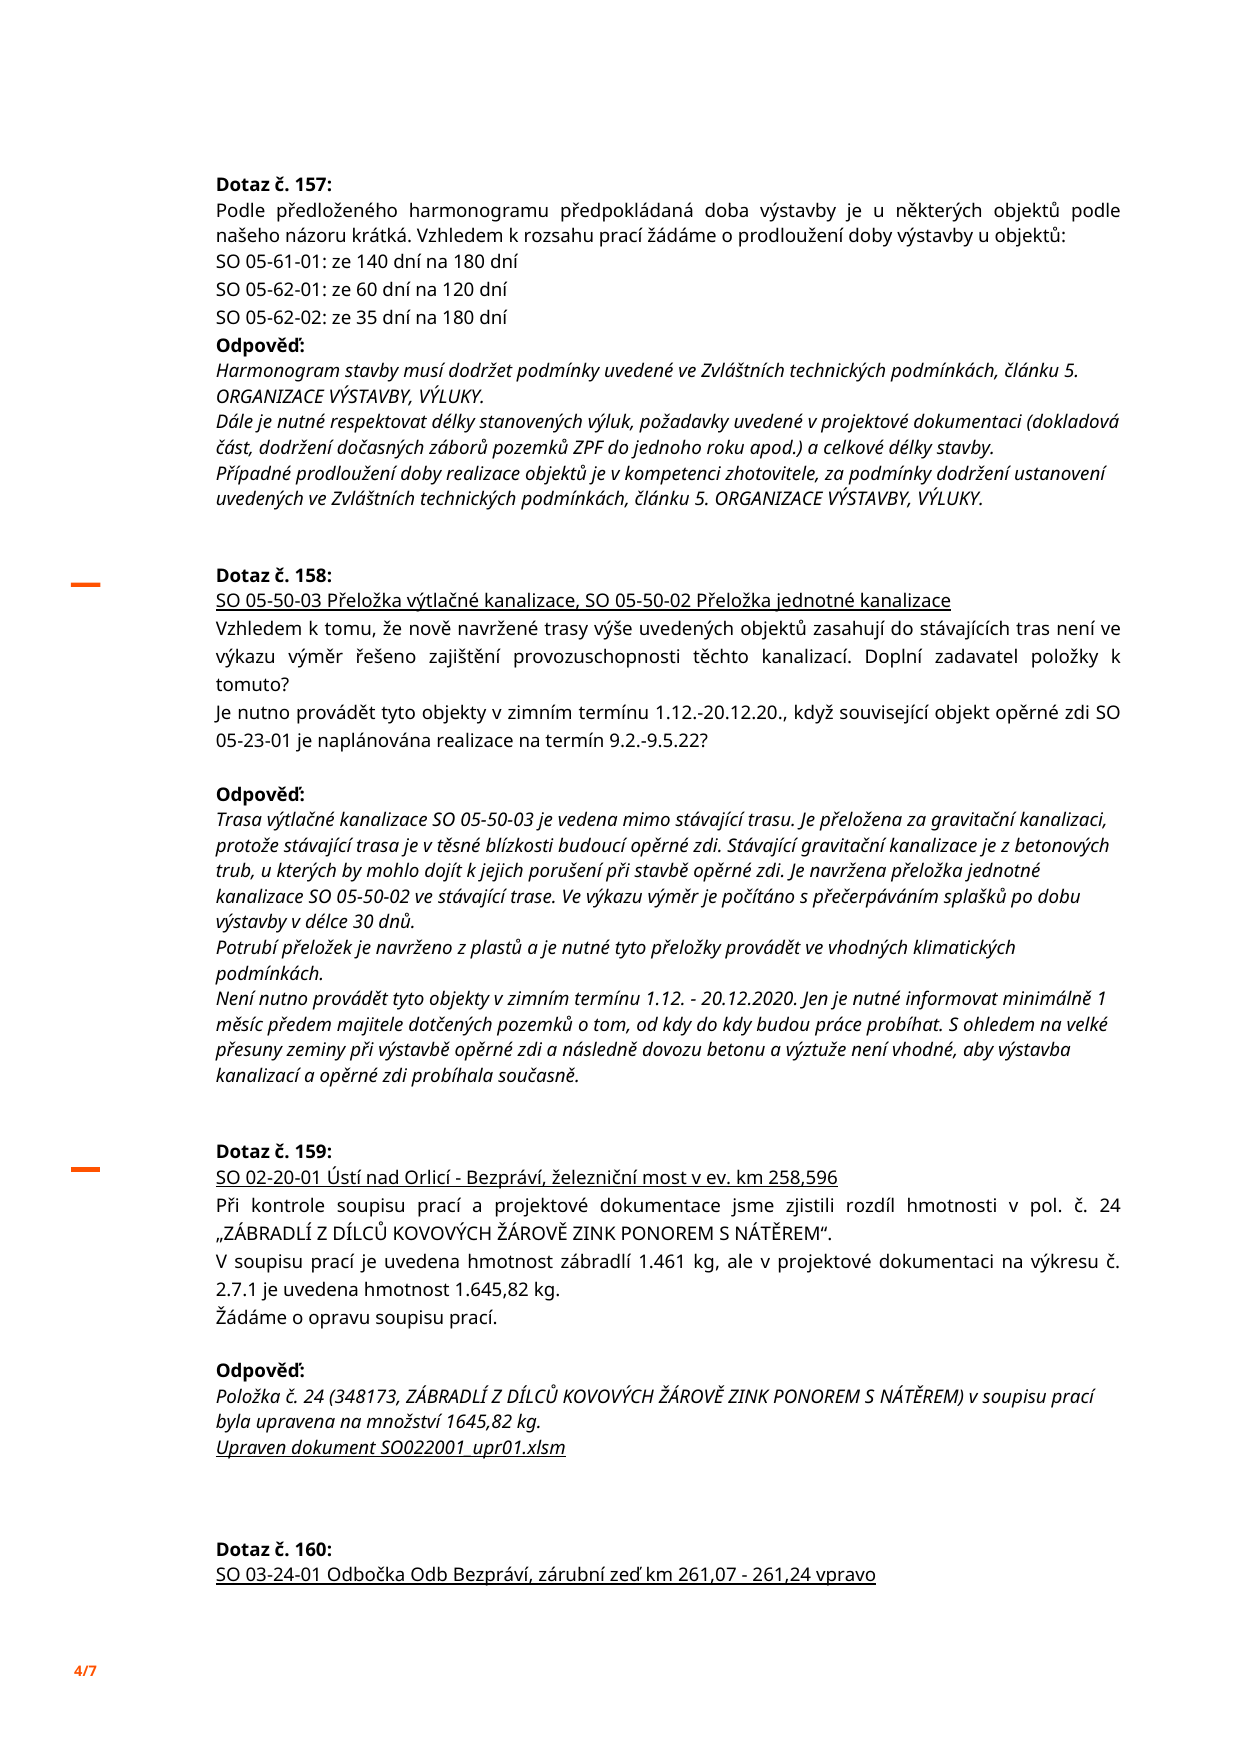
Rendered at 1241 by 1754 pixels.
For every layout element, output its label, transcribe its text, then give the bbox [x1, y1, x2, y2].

text Případné prodloužení doby realizace objektů je v kompetenci zhotovitele, za podmínky dodržení ustanovení uvedených ve Zvláštních technických podmínkách, článku 5. ORGANIZACE VÝSTAVBY, VÝLUKY. [216, 460, 1122, 511]
text SO 05-61-01: ze 140 dní na 180 dní [216, 248, 1122, 274]
text SO 03-24-01 Odbočka Odb Bezpráví, zárubní zeď km 261,07 - 261,24 vpravo [216, 1562, 1122, 1587]
text Upraven dokument SO022001_upr01.xlsm [216, 1434, 1122, 1460]
text Dotaz č. 158: [216, 562, 1122, 587]
text Žádáme o opravu soupisu prací. [216, 1304, 1122, 1329]
text SO 05-62-02: ze 35 dní na 180 dní [216, 304, 1122, 330]
text SO 05-50-03 Přeložka výtlačné kanalizace, SO 05-50-02 Přeložka jednotné kanalizace [216, 587, 1122, 613]
text V soupisu prací je uvedena hmotnost zábradlí 1.461 kg, ale v projektové dokumentaci na výkresu č. 2.7.1 je uvedena hmotnost 1.645,82 kg. [216, 1248, 1122, 1302]
text Odpověď: [216, 1358, 1122, 1383]
text Je nutno provádět tyto objekty v zimním termínu 1.12.-20.12.20., když související objekt opěrné zdi SO 05-23-01 je naplánována realizace na termín 9.2.-9.5.22? [216, 699, 1122, 753]
text Dotaz č. 157: [216, 172, 1122, 197]
text Při kontrole soupisu prací a projektové dokumentace jsme zjistili rozdíl hmotnosti v pol. č. 24 „ZÁBRADLÍ Z DÍLCŮ KOVOVÝCH ŽÁROVĚ ZINK PONOREM S NÁTĚREM“. [216, 1192, 1122, 1246]
text SO 02-20-01 Ústí nad Orlicí - Bezpráví, železniční most v ev. km 258,596 [216, 1164, 1122, 1189]
text Trasa výtlačné kanalizace SO 05-50-03 je vedena mimo stávající trasu. Je přeložena za gravitační kanalizaci, protože stávající trasa je v těsné blízkosti budoucí opěrné zdi. Stávající gravitační kanalizace je z betonových trub, u kterých by mohlo dojít k jejich porušení při stavbě opěrné zdi. Je navržena přeložka jednotné kanalizace SO 05-50-02 ve stávající trase. Ve výkazu výměr je počítáno s přečerpáváním splašků po dobu výstavby v délce 30 dnů. [216, 807, 1122, 934]
text Odpověď: [216, 332, 1122, 358]
text Vzhledem k tomu, že nově navržené trasy výše uvedených objektů zasahují do stávajících tras není ve výkazu výměr řešeno zajištění provozuschopnosti těchto kanalizací. Doplní zadavatel položky k tomuto? [216, 616, 1122, 697]
text Odpověď: [216, 781, 1122, 807]
text Potrubí přeložek je navrženo z plastů a je nutné tyto přeložky provádět ve vhodných klimatických podmínkách. [216, 934, 1122, 985]
text SO 05-62-01: ze 60 dní na 120 dní [216, 276, 1122, 302]
text Harmonogram stavby musí dodržet podmínky uvedené ve Zvláštních technických podmínkách, článku 5. ORGANIZACE VÝSTAVBY, VÝLUKY. [216, 358, 1122, 409]
text Dotaz č. 160: [216, 1536, 1122, 1562]
text Dotaz č. 159: [216, 1138, 1122, 1164]
text Podle předloženého harmonogramu předpokládaná doba výstavby je u některých objektů podle našeho názoru krátká. Vzhledem k rozsahu prací žádáme o prodloužení doby výstavby u objektů: [216, 197, 1122, 248]
text Dále je nutné respektovat délky stanovených výluk, požadavky uvedené v projektové dokumentaci (dokladová část, dodržení dočasných záborů pozemků ZPF do jednoho roku apod.) a celkové délky stavby. [216, 409, 1122, 460]
text Není nutno provádět tyto objekty v zimním termínu 1.12. - 20.12.2020. Jen je nutné informovat minimálně 1 měsíc předem majitele dotčených pozemků o tom, od kdy do kdy budou práce probíhat. S ohledem na velké přesuny zeminy při výstavbě opěrné zdi a následně dovozu betonu a výztuže není vhodné, aby výstavba kanalizací a opěrné zdi probíhala současně. [216, 985, 1122, 1087]
text Položka č. 24 (348173, ZÁBRADLÍ Z DÍLCŮ KOVOVÝCH ŽÁROVĚ ZINK PONOREM S NÁTĚREM) v soupisu prací byla upravena na množství 1645,82 kg. [216, 1383, 1122, 1434]
